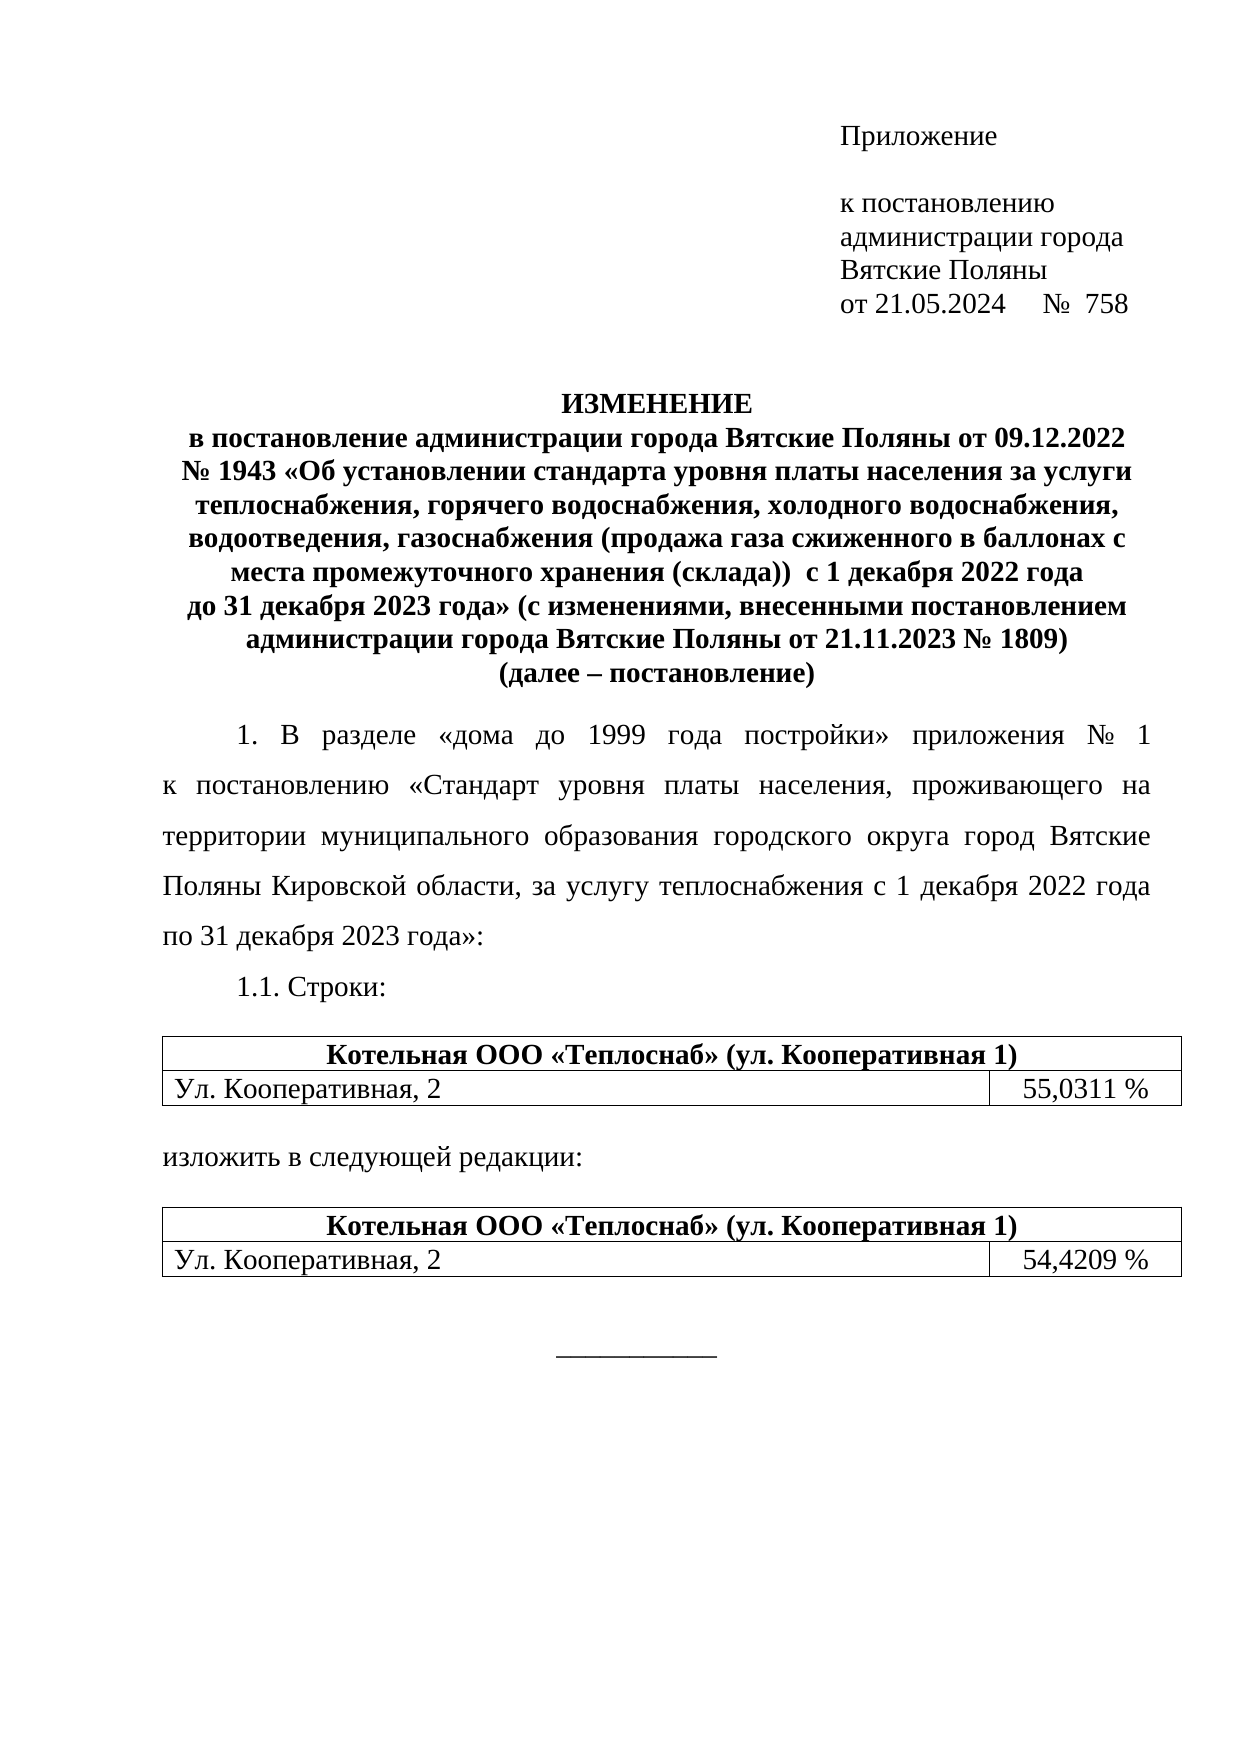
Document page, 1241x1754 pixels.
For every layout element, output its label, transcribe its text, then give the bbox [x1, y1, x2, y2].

text изложить в следующей редакции: [162, 1139, 1152, 1173]
text Вятские Поляны [840, 252, 1152, 286]
text от 21.05.2024 № 758 [840, 286, 1152, 319]
table_cell 55,0311 % [990, 1071, 1181, 1105]
text ИЗМЕНЕНИЕ [162, 386, 1152, 420]
table_cell 54,4209 % [990, 1242, 1181, 1276]
text 1. В разделе «дома до 1999 года постройки» приложения № 1 к постановлению «Стандарт уровня платы населения, проживающего на территории муниципального образования городского округа город Вятские Поляны Кировской области, за услугу теплоснабжения с 1 декабря 2022 года по 31 декабря 2023 года»: [162, 717, 1152, 952]
table_header Котельная ООО «Теплоснаб» (ул. Кооперативная 1) [163, 1037, 1181, 1070]
text администрации города [840, 219, 1152, 252]
text (далее – постановление) [162, 655, 1152, 688]
table_cell Ул. Кооперативная, 2 [163, 1071, 989, 1105]
table_cell Ул. Кооперативная, 2 [163, 1242, 989, 1276]
text Приложение [840, 118, 1152, 152]
text ___________ [162, 1327, 1152, 1361]
text в постановление администрации города Вятские Поляны от 09.12.2022 № 1943 «Об установлении стандарта уровня платы населения за услуги теплоснабжения, горячего водоснабжения, холодного водоснабжения, водоотведения, газоснабжения (продажа газа сжиженного в баллонах с места промежуточного хранения (склада)) с 1 декабря 2022 года до 31 декабря 2023 года» (с изменениями, внесенными постановлением администрации города Вятские Поляны от 21.11.2023 № 1809) [162, 420, 1152, 655]
text к постановлению [840, 185, 1152, 219]
table_header Котельная ООО «Теплоснаб» (ул. Кооперативная 1) [163, 1208, 1181, 1241]
text 1.1. Строки: [162, 969, 1152, 1002]
